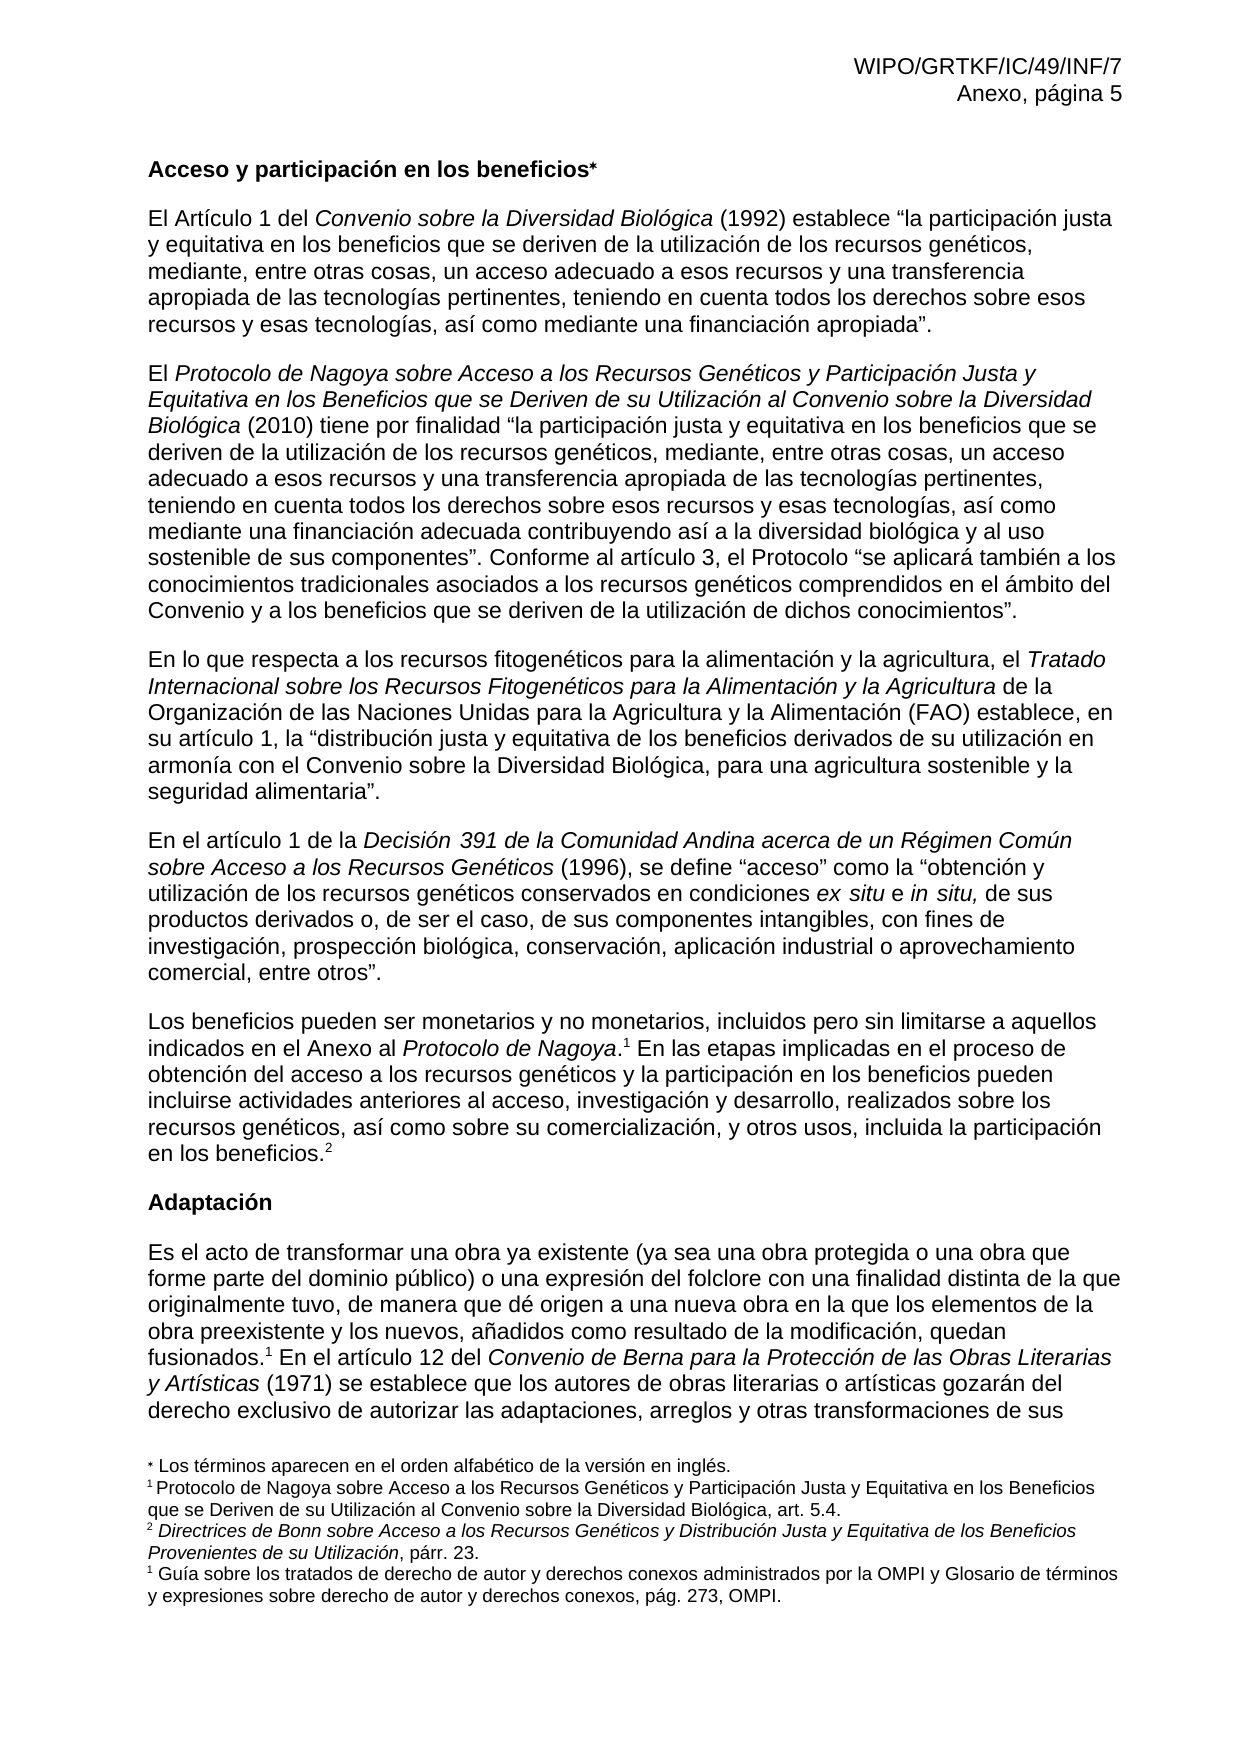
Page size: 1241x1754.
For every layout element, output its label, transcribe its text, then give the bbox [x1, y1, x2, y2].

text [148, 1239, 1122, 1423]
text En lo que respecta a los recursos fitogenéticos para la alimentación y la agricultura, el Tratado Internacional sobre los Recursos Fitogenéticos para la Alimentación y la Agricultura de la Organización de las Naciones Unidas para la Agricultura y la Alimentación (FAO) establece, en su artículo 1, la “distribución justa y equitativa de los beneficios derivados de su utilización en armonía con el Convenio sobre la Diversidad Biológica, para una agricultura sostenible y la seguridad alimentaria”. [148, 646, 1122, 804]
text El Artículo 1 del Convenio sobre la Diversidad Biológica (1992) establece “la participación justa y equitativa en los beneficios que se deriven de la utilización de los recursos genéticos, mediante, entre otras cosas, un acceso adecuado a esos recursos y una transferencia apropiada de las tecnologías pertinentes, teniendo en cuenta todos los derechos sobre esos recursos y esas tecnologías, así como mediante una financiación apropiada”. [148, 205, 1122, 337]
text El Protocolo de Nagoya sobre Acceso a los Recursos Genéticos y Participación Justa y Equitativa en los Beneficios que se Deriven de su Utilización al Convenio sobre la Diversidad Biológica (2010) tiene por finalidad “la participación justa y equitativa en los beneficios que se deriven de la utilización de los recursos genéticos, mediante, entre otras cosas, un acceso adecuado a esos recursos y una transferencia apropiada de las tecnologías pertinentes, teniendo en cuenta todos los derechos sobre esos recursos y esas tecnologías, así como mediante una financiación adecuada contribuyendo así a la diversidad biológica y al uso sostenible de sus componentes”. Conforme al artículo 3, el Protocolo “se aplicará también a los conocimientos tradicionales asociados a los recursos genéticos comprendidos en el ámbito del Convenio y a los beneficios que se deriven de la utilización de dichos conocimientos”. [148, 360, 1122, 623]
text En el artículo 1 de la Decisión 391 de la Comunidad Andina acerca de un Régimen Común sobre Acceso a los Recursos Genéticos (1996), se define “acceso” como la “obtención y utilización de los recursos genéticos conservados en condiciones ex situ e in situ, de sus productos derivados o, de ser el caso, de sus componentes intangibles, con fines de investigación, prospección biológica, conservación, aplicación industrial o aprovechamiento comercial, entre otros”. [148, 827, 1122, 985]
subtitle Adaptación [148, 1189, 1122, 1216]
text Los beneficios pueden ser monetarios y no monetarios, incluidos pero sin limitarse a aquellos indicados en el Anexo al Protocolo de Nagoya. En las etapas implicadas en el proceso de obtención del acceso a los recursos genéticos y la participación en los beneficios pueden incluirse actividades anteriores al acceso, investigación y desarrollo, realizados sobre los recursos genéticos, así como sobre su comercialización, y otros usos, incluida la participación en los beneficios. [148, 1008, 1122, 1166]
subtitle Acceso y participación en los beneficios [148, 156, 1122, 182]
